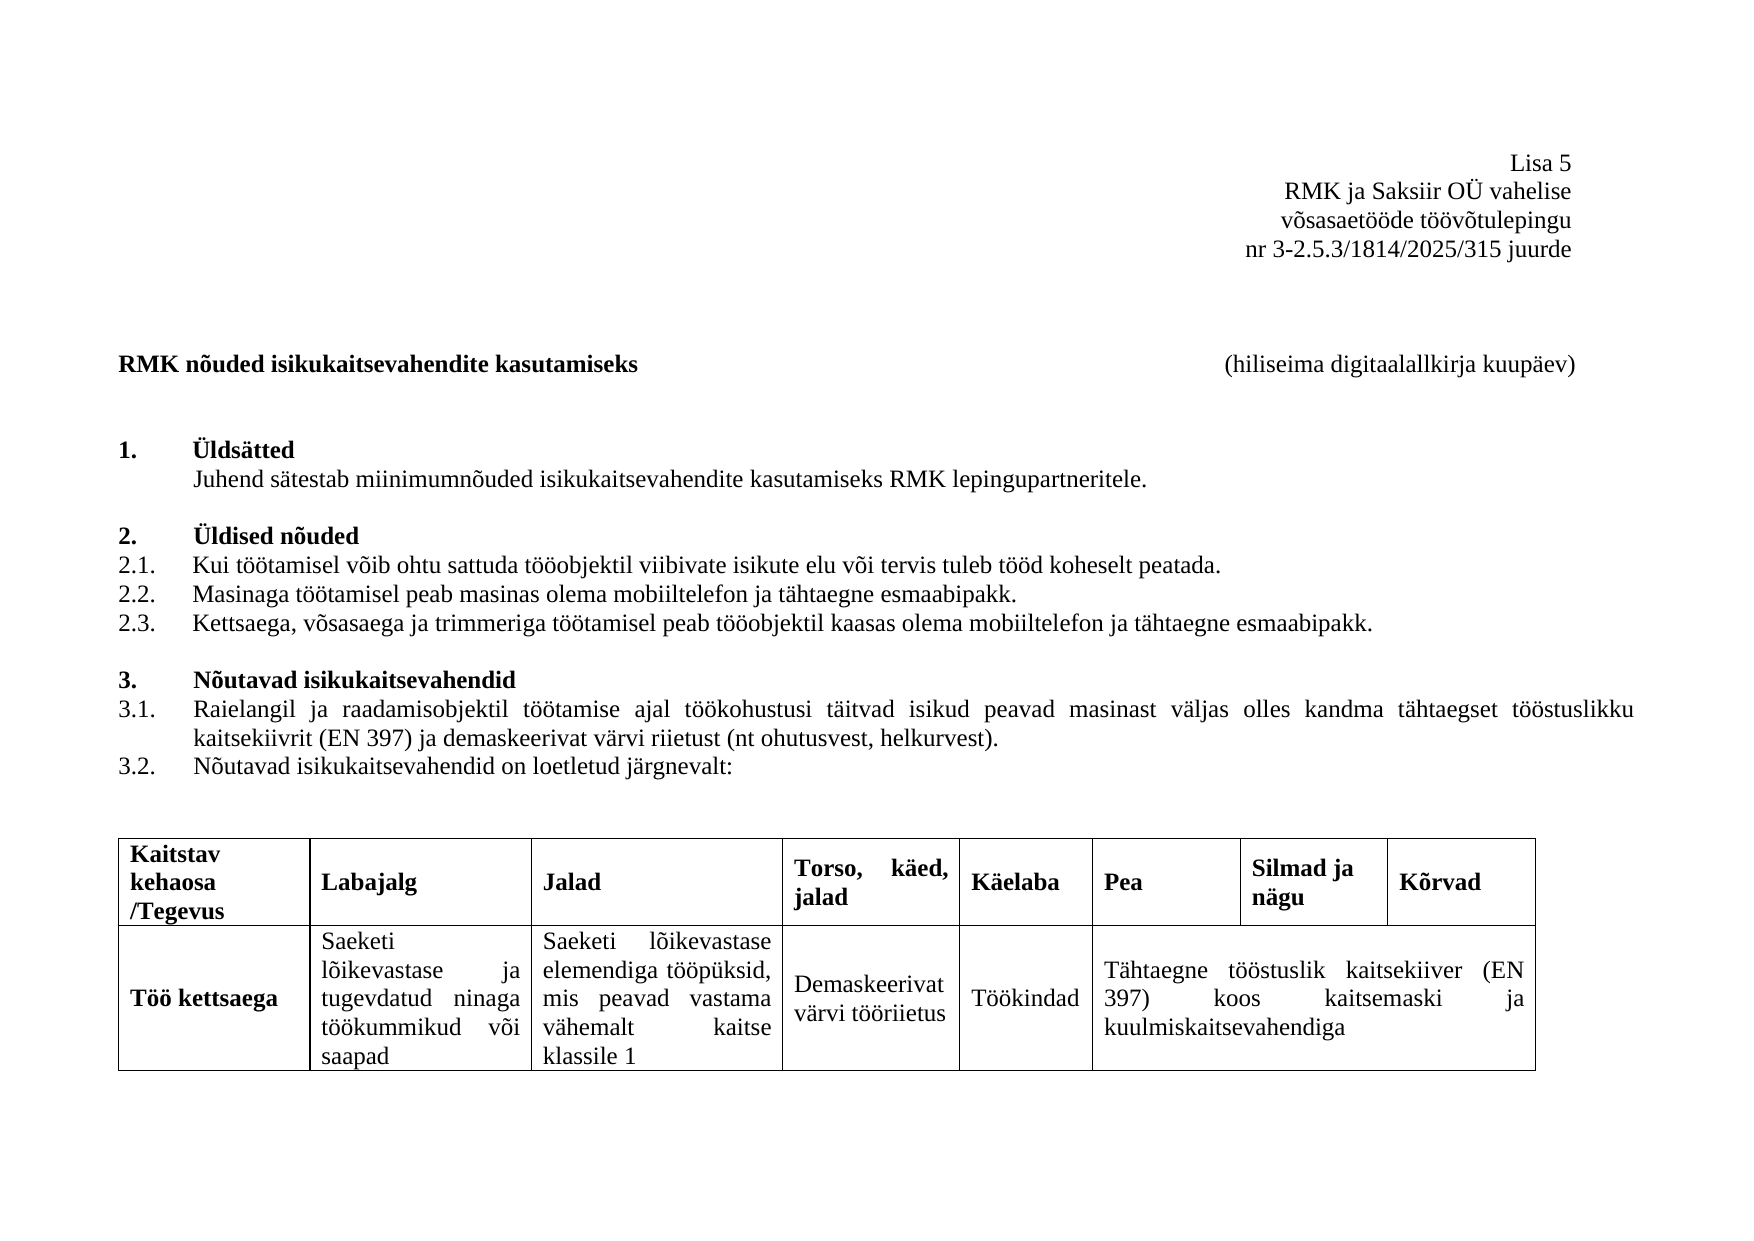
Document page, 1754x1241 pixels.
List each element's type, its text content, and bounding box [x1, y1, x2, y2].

list Masinaga töötamisel peab masinas olema mobiiltelefon ja tähtaegne esmaabipakk. [118, 579, 1636, 608]
list Üldsätted [118, 435, 1636, 464]
list Üldised nõuded [118, 521, 1636, 550]
table_header Käelaba [960, 839, 1092, 925]
table_header Jalad [532, 839, 782, 925]
table_header Lisa 5 RMK ja Saksiir OÜ vahelise võsasaetööde töövõtulepingu nr 3-2.5.3/1814/2025/315 juurde [1084, 148, 1583, 291]
table_cell Töökindad [960, 926, 1092, 1070]
table_header Pea [1093, 839, 1240, 925]
table_cell Saeketi lõikevastase elemendiga tööpüksid, mis peavad vastama vähemalt kaitse klassile 1 [532, 926, 782, 1070]
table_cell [783, 926, 959, 1070]
list Kettsaega, võsasaega ja trimmeriga töötamisel peab tööobjektil kaasas olema mobiiltelefon ja tähtaegne esmaabipakk. [118, 608, 1636, 636]
table_cell Saeketi lõikevastase ja tugevdatud ninaga töökummikud või saapad [311, 926, 531, 1070]
list Nõutavad isikukaitsevahendid on loetletud järgnevalt: [118, 751, 1636, 780]
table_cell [1093, 926, 1535, 1070]
table_cell Töö kettsaega [119, 926, 309, 1070]
list Raielangil ja raadamisobjektil töötamise ajal töökohustusi täitvad isikud peavad masinast väljas olles kandma tähtaegset tööstuslikku kaitsekiivrit (EN 397) ja demaskeerivat värvi riietust (nt ohutusvest, helkurvest). [118, 694, 1636, 751]
table_header Labajalg [311, 839, 531, 925]
table_header Kaitstav kehaosa /Tegevus [119, 839, 309, 925]
list Kui töötamisel võib ohtu sattuda tööobjektil viibivate isikute elu või tervis tuleb tööd koheselt peatada. [118, 550, 1636, 579]
table_header Torso, käed, jalad [783, 839, 959, 925]
table_header Silmad ja nägu [1241, 839, 1387, 925]
list Nõutavad isikukaitsevahendid [118, 665, 1636, 694]
table_header Kõrvad [1388, 839, 1535, 925]
list Juhend sätestab miinimumnõuded isikukaitsevahendite kasutamiseks RMK lepingupartneritele. [193, 464, 1636, 493]
text RMK nõuded isikukaitsevahendite kasutamiseks (hiliseima digitaalallkirja kuupäev) [118, 349, 1636, 378]
